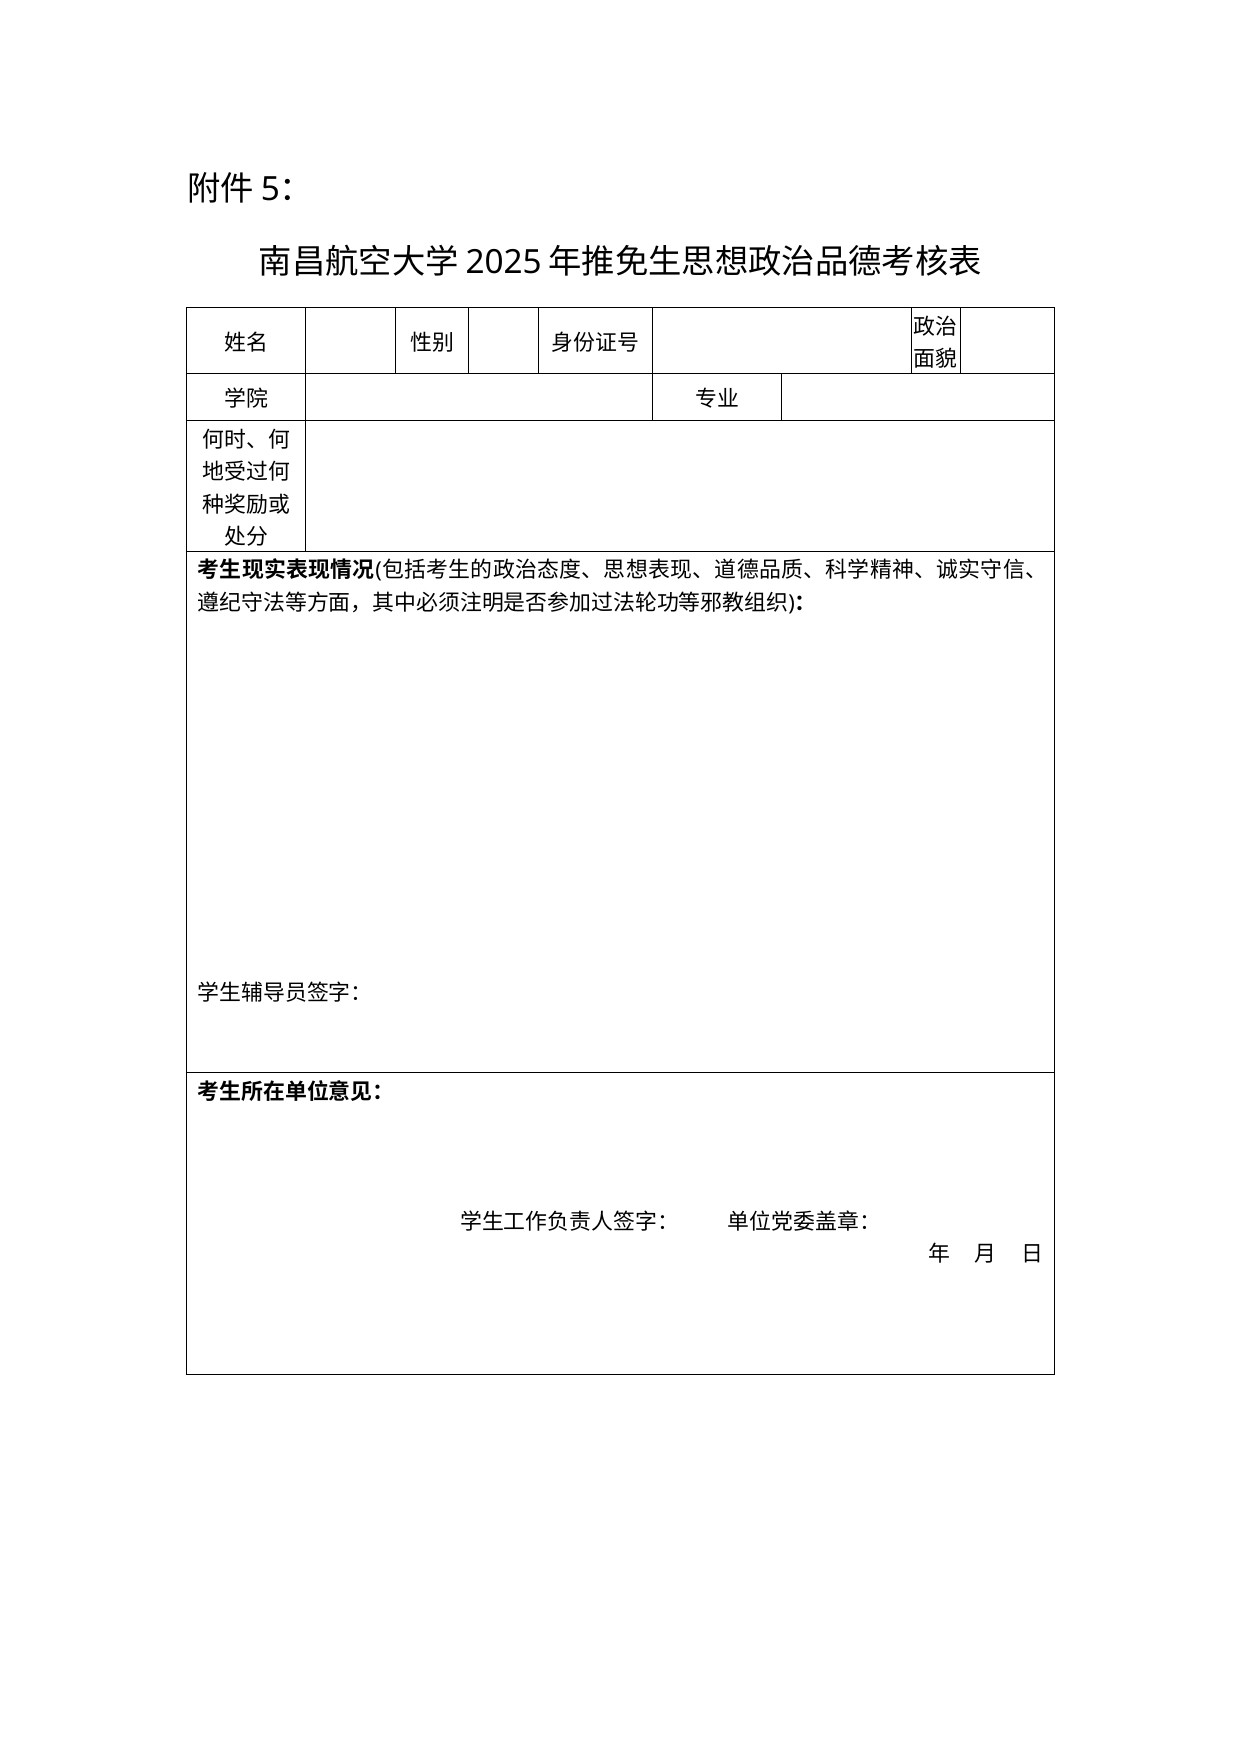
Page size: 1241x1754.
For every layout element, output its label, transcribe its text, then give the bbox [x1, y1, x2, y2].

table_cell 考生现实表现情况(包括考生的政治态度、思想表现、道德品质、科学精神、诚实守信、遵纪守法等方面，其中必须注明是否参加过法轮功等邪教组织)： 学生辅导员签字： [187, 552, 1054, 1072]
text 附件5： [187, 162, 1053, 210]
table_header [306, 308, 395, 373]
table_cell 考生所在单位意见： 学生工作负责人签字： 单位党委盖章： 年 月 日 [187, 1073, 1054, 1374]
table_header [653, 308, 911, 373]
table_cell 何时、何地受过何种奖励或处分 [187, 421, 305, 551]
table_header [961, 308, 1054, 373]
table_header 身份证号 [539, 308, 652, 373]
table_header 政治面貌 [912, 308, 960, 373]
table_header [469, 308, 538, 373]
table_header 性别 [396, 308, 468, 373]
table_cell [306, 421, 1054, 551]
table_cell 学院 [187, 374, 305, 420]
table_cell 专业 [653, 374, 781, 420]
table_cell [782, 374, 1054, 420]
table_header 姓名 [187, 308, 305, 373]
table_cell [306, 374, 652, 420]
text 南昌航空大学2025年推免生思想政治品德考核表 [187, 234, 1053, 283]
